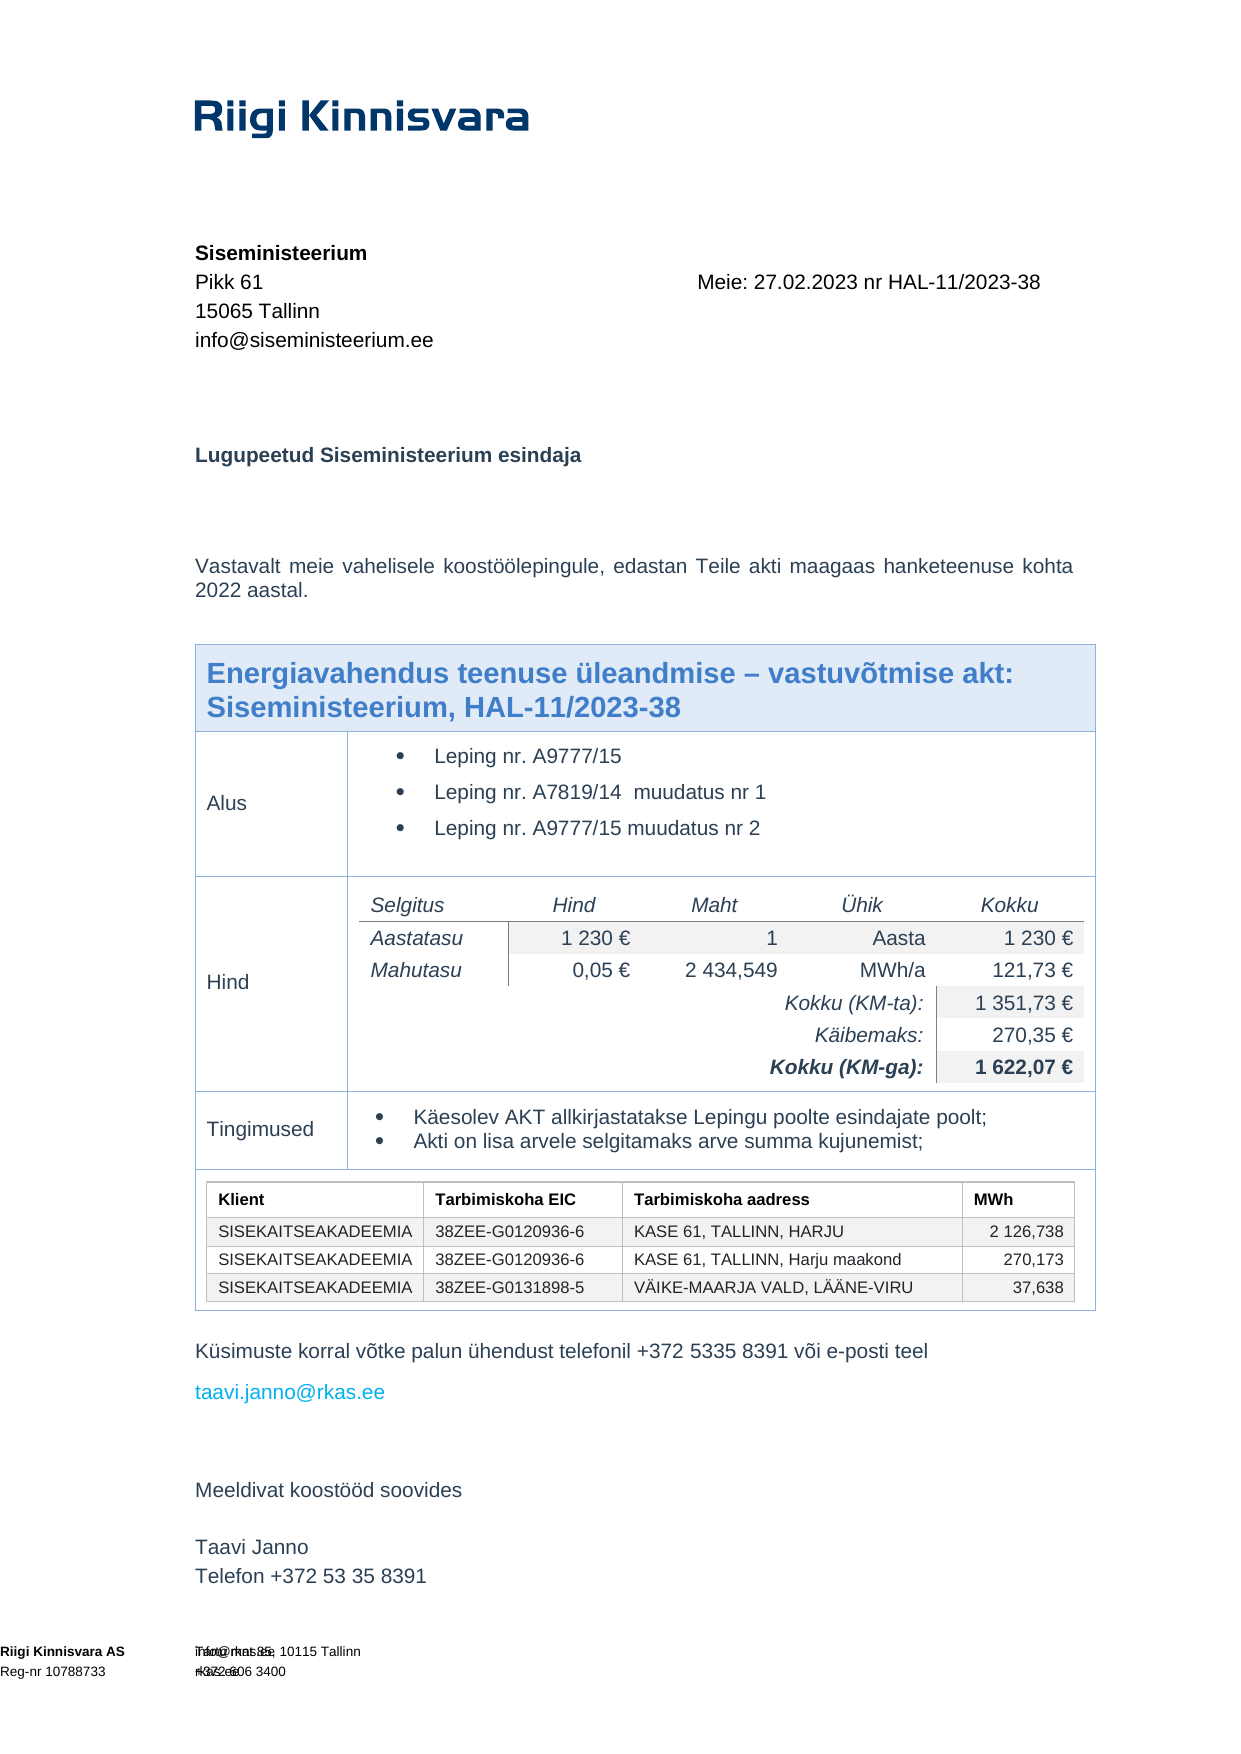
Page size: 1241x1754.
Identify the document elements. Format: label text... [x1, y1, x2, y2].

text Vastavalt meie vahelisele koostöölepingule, edastan Teile akti maagaas hanketeenuse kohta 2022 aastal. [195, 553, 1075, 601]
table_header Energiavahendus teenuse üleandmise – vastuvõtmise akt: Siseministeerium, HAL-11/2023-38 [196, 645, 1095, 731]
text info@siseministeerium.ee [195, 327, 1075, 351]
text taavi.janno@rkas.ee [195, 1379, 1075, 1403]
table_cell Käesolev AKT allkirjastatakse Lepingu poolte esindajate poolt; Akti on lisa arvele selgitamaks arve summa kujunemist; [348, 1092, 1095, 1169]
text 15065 Tallinn [195, 299, 1075, 323]
table_cell Tingimused [196, 1092, 347, 1169]
text Telefon +372 53 35 8391 [195, 1564, 1075, 1588]
text Siseministeerium [195, 241, 1075, 265]
text Meeldivat koostööd soovides [195, 1478, 1075, 1502]
table_cell [348, 877, 1095, 1091]
table_cell [196, 1170, 1095, 1310]
text Küsimuste korral võtke palun ühendust telefonil +372 5335 8391 või e-posti teel [195, 1339, 1075, 1363]
table_cell Alus [196, 732, 347, 876]
text Pikk 61 Meie: 27.02.2023 nr HAL-11/2023-38 [195, 270, 1075, 294]
text Lugupeetud Siseministeerium esindaja [195, 442, 1075, 466]
text Taavi Janno [195, 1535, 1075, 1559]
table_cell Hind [196, 877, 347, 1091]
table_cell Leping nr. A9777/15 Leping nr. A7819/14 muudatus nr 1 Leping nr. A9777/15 muudatus nr 2 [348, 732, 1095, 876]
